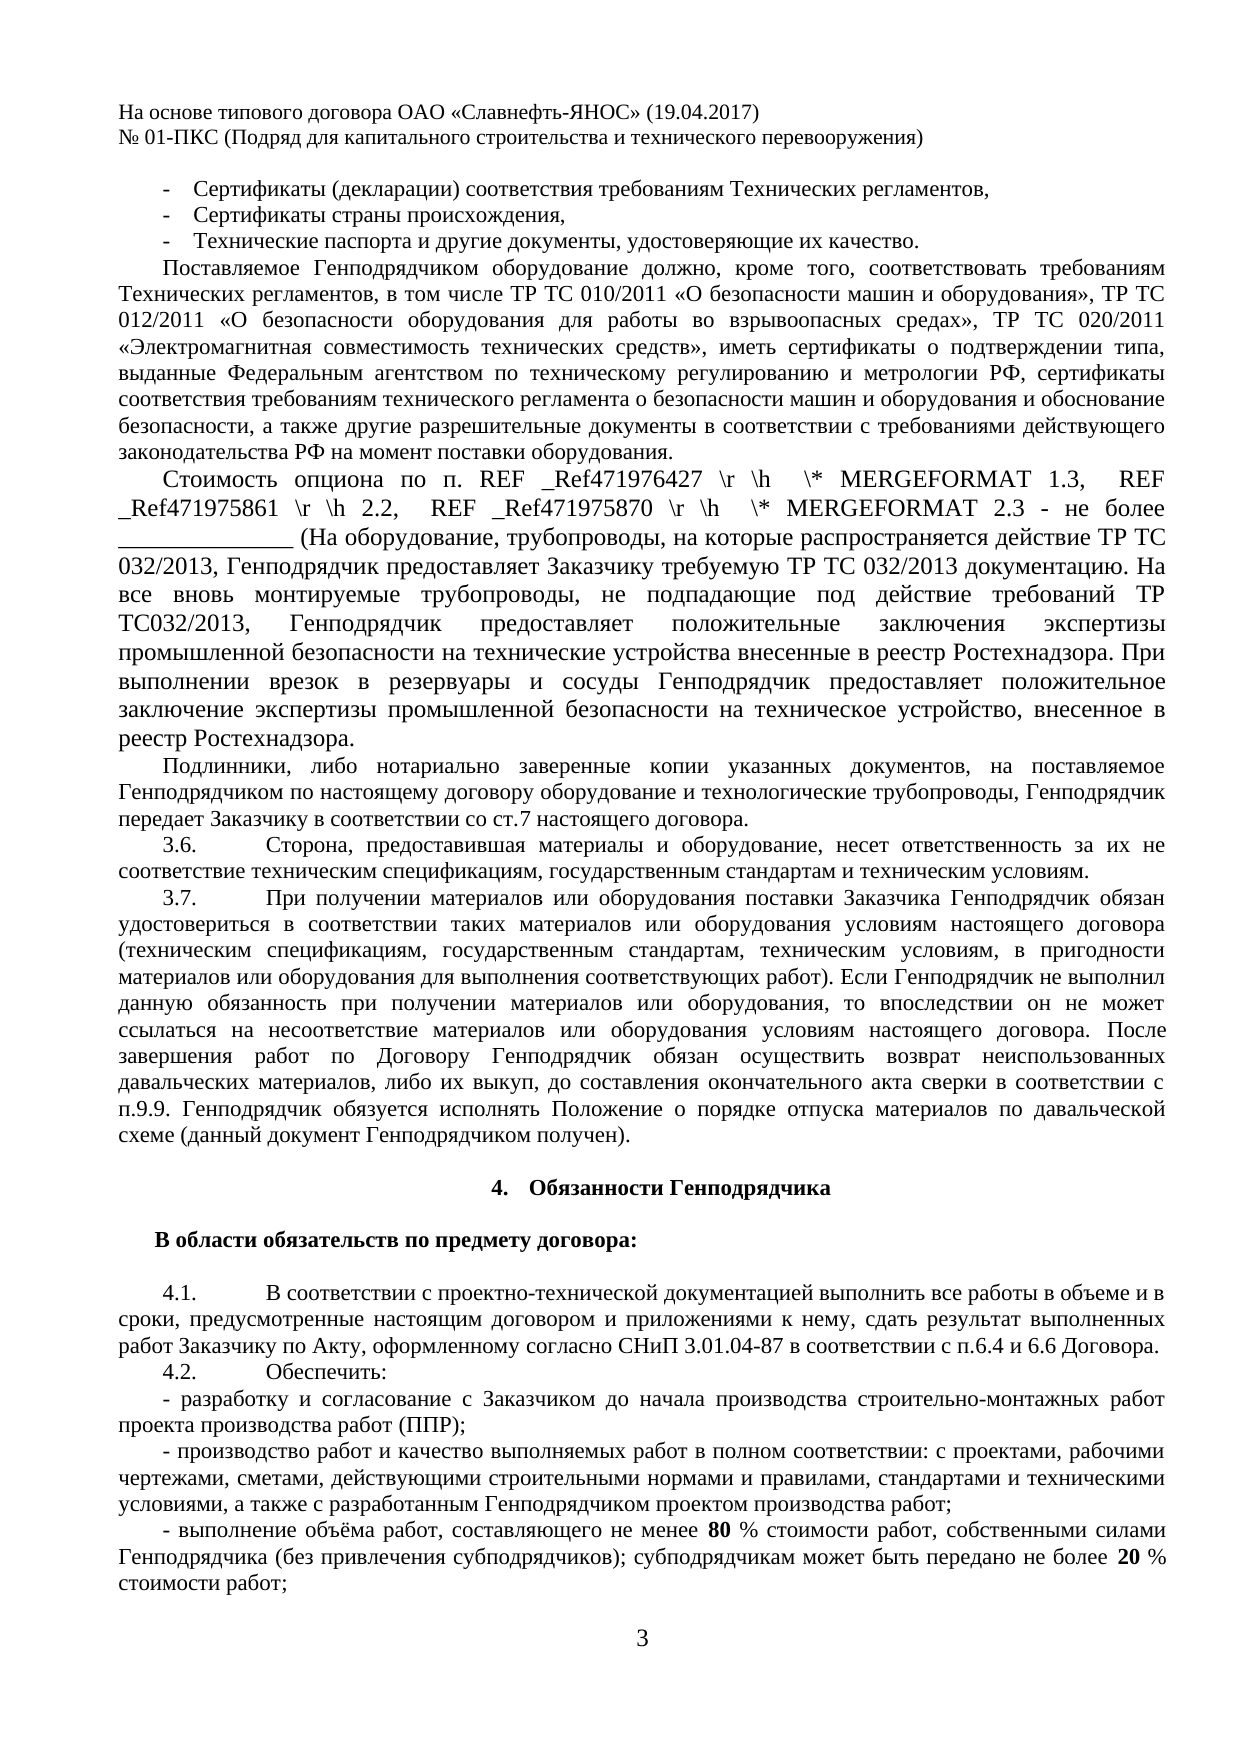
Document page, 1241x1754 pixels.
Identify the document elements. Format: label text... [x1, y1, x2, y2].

list Сторона, предоставившая материалы и оборудование, несет ответственность за их не соответствие техническим спецификациям, государственным стандартам и техническим условиям. [118, 831, 1167, 884]
text Поставляемое Генподрядчиком оборудование должно, кроме того, соответствовать требованиям Технических регламентов, в том числе ТР ТС 010/2011 «О безопасности машин и оборудования», ТР ТС 012/2011 «О безопасности оборудования для работы во взрывоопасных средах», ТР ТС 020/2011 «Электромагнитная совместимость технических средств», иметь сертификаты о подтверждении типа, выданные Федеральным агентством по техническому регулированию и метрологии РФ, сертификаты соответствия требованиям технического регламента о безопасности машин и оборудования и обоснование безопасности, а также другие разрешительные документы в соответствии с требованиями действующего законодательства РФ на момент поставки оборудования. [118, 254, 1167, 464]
text В области обязательств по предмету договора: [118, 1226, 1167, 1253]
text - разработку и согласование с Заказчиком до начала производства строительно-монтажных работ проекта производства работ (ППР); [118, 1384, 1167, 1437]
list Обеспечить: [118, 1358, 1167, 1384]
list В соответствии с проектно-технической документацией выполнить все работы в объеме и в сроки, предусмотренные настоящим договором и приложениями к нему, сдать результат выполненных работ Заказчику по Акту, оформленному в соответствии с п.6.4 и 6.6 Договора. [118, 1279, 1167, 1358]
list Сертификаты (декларации) соответствия требованиям Технических регламентов, [118, 175, 1167, 201]
list При получении материалов или оборудования поставки Заказчика Генподрядчик обязан удостовериться в соответствии таких материалов или оборудования условиям настоящего договора (техническим спецификациям, государственным стандартам, техническим условиям, в пригодности материалов или оборудования для выполнения соответствующих работ). Если Генподрядчик не выполнил данную обязанность при получении материалов или оборудования, то впоследствии он не может ссылаться на несоответствие материалов или оборудования условиям настоящего договора. Генподрядчик обязуется исполнять Положение о порядке отпуска материалов по давальческой схеме (данный документ Генподрядчиком получен). [118, 884, 1167, 1147]
list Обязанности Генподрядчика [156, 1174, 1167, 1200]
text - производство работ и качество выполняемых работ в полном соответствии: с проектами, рабочими чертежами, сметами, действующими строительными нормами и правилами, стандартами и техническими условиями, а также с разработанным Генподрядчиком проектом производства работ; [118, 1437, 1167, 1516]
list Сертификаты страны происхождения, [118, 201, 1167, 227]
text - выполнение объёма работ, составляющего не менее % стоимости работ, собственными силами Генподрядчика (без привлечения субподрядчиков); субподрядчикам может быть передано не более % стоимости работ; [118, 1516, 1167, 1595]
text Подлинники, либо нотариально заверенные копии указанных документов, на поставляемое Генподрядчиком по настоящему договору оборудование и технологические трубопроводы, Генподрядчик передает Заказчику в соответствии со ст.7 настоящего договора. [118, 752, 1167, 831]
list Технические паспорта и другие документы, удостоверяющие их качество. [118, 227, 1167, 254]
